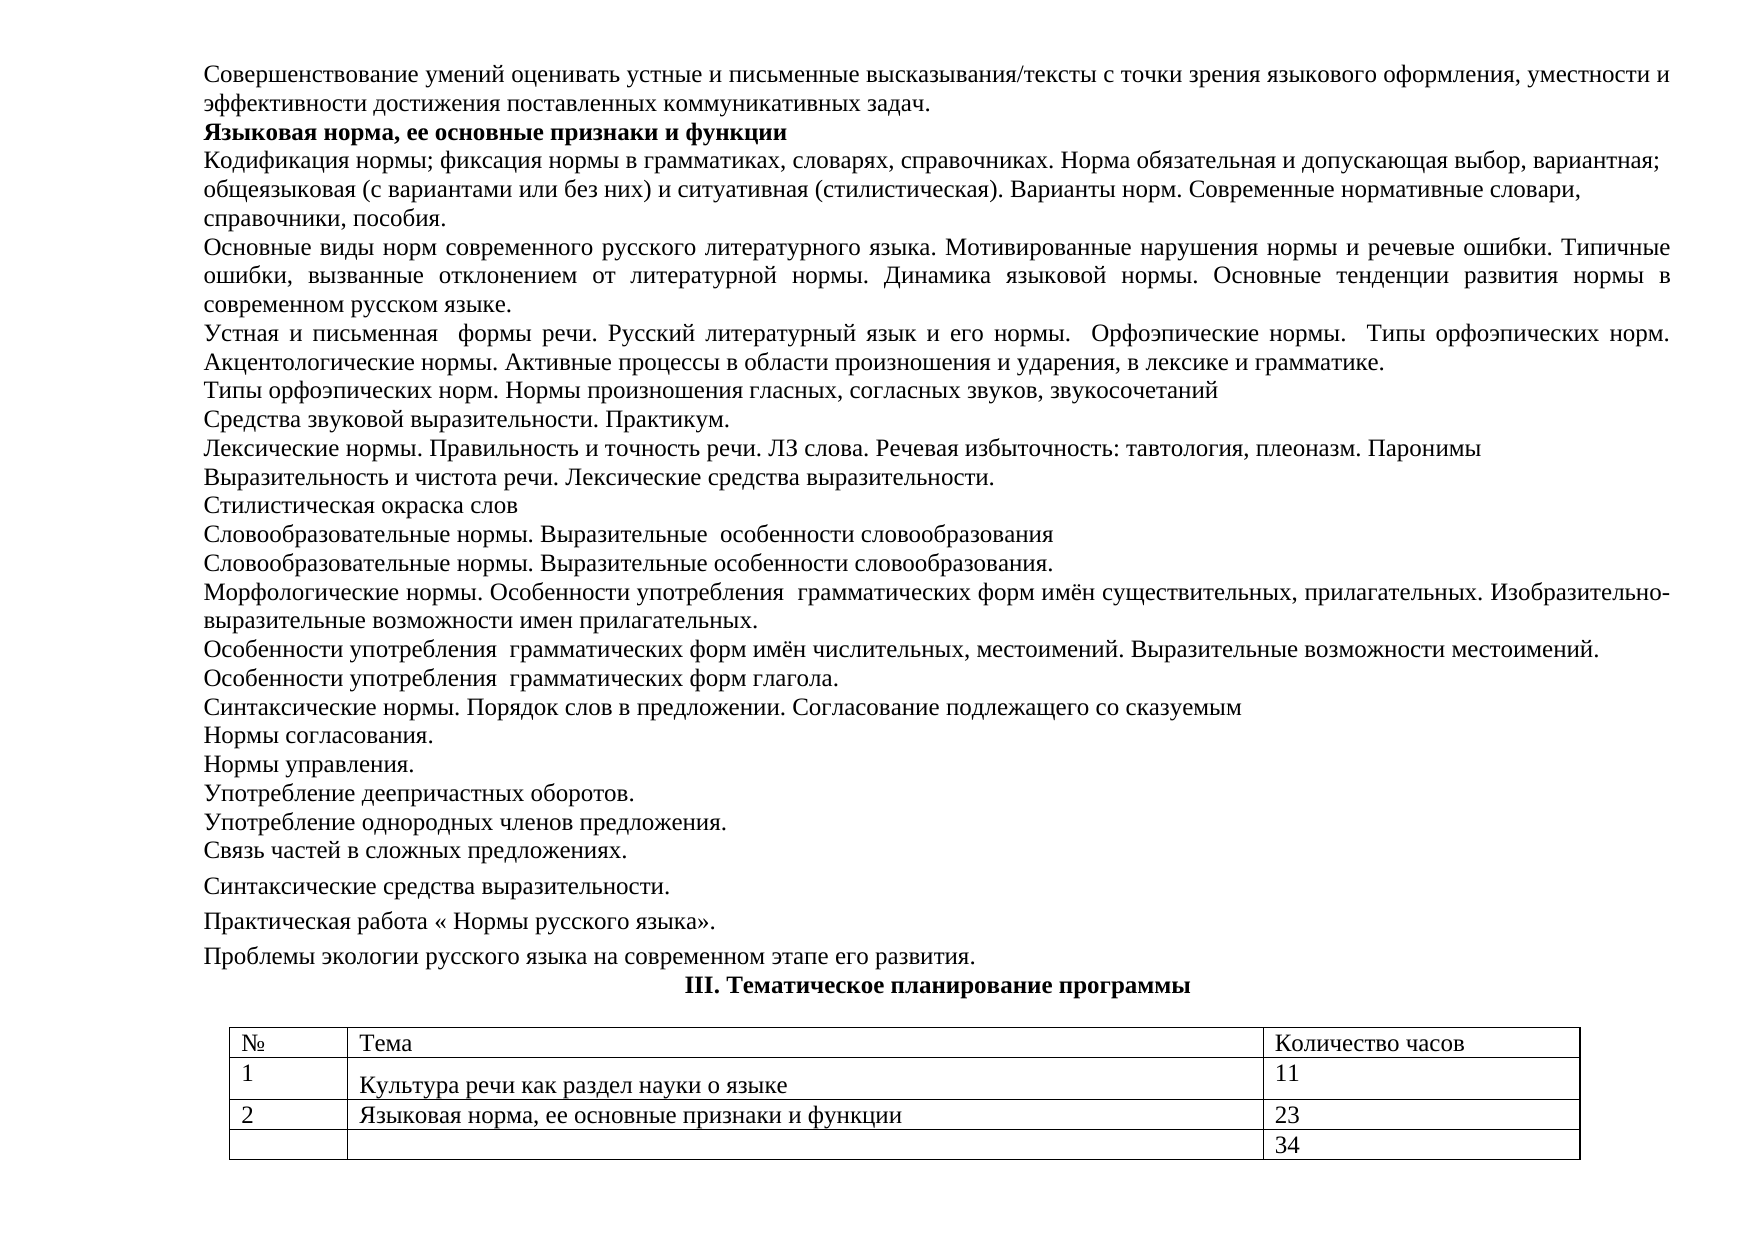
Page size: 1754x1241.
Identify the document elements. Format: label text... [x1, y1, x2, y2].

table_cell Выразительность и чистота речи. Лексические средства выразительности. [192, 462, 1683, 491]
table_cell Практическая работа « Нормы русского языка». [192, 906, 1683, 941]
table_cell Употребление однородных членов предложения. [192, 807, 1683, 836]
table_cell Особенности употребления грамматических форм глагола. [192, 663, 1683, 692]
table_cell Употребление деепричастных оборотов. [192, 778, 1683, 807]
table_cell Морфологические нормы. Особенности употребления грамматических форм имён существительных, прилагательных. Изобразительно-выразительные возможности имен прилагательных. [192, 577, 1683, 634]
table_cell Лексические нормы. Правильность и точность речи. ЛЗ слова. Речевая избыточность: тавтология, плеоназм. Паронимы [192, 433, 1683, 462]
table_cell Языковая норма, ее основные признаки и функции Кодификация нормы; фиксация нормы в грамматиках, словарях, справочниках. Норма обязательная и допускающая выбор, вариантная; общеязыковая (с вариантами или без них) и ситуативная (стилистическая). Варианты норм. Современные нормативные словари, справочники, пособия. [192, 117, 1683, 232]
table_cell Синтаксические средства выразительности. [192, 871, 1683, 906]
table_cell Синтаксические нормы. Порядок слов в предложении. Согласование подлежащего со сказуемым [192, 692, 1683, 721]
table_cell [192, 941, 1683, 1189]
table_cell Связь частей в сложных предложениях. [192, 836, 1683, 871]
table_cell Средства звуковой выразительности. Практикум. [192, 404, 1683, 433]
table_cell Основные виды норм современного русского литературного языка. Мотивированные нарушения нормы и речевые ошибки. Типичные ошибки, вызванные отклонением от литературной нормы. Динамика языковой нормы. Основные тенденции развития нормы в современном русском языке. [192, 232, 1683, 318]
table_cell Словообразовательные нормы. Выразительные особенности словообразования. [192, 548, 1683, 577]
table_cell Типы орфоэпических норм. Нормы произношения гласных, согласных звуков, звукосочетаний [192, 375, 1683, 404]
table_cell Совершенствование умений оценивать устные и письменные высказывания/тексты с точки зрения языкового оформления, уместности и эффективности достижения поставленных коммуникативных задач. [192, 59, 1683, 117]
table_cell Словообразовательные нормы. Выразительные особенности словообразования [192, 519, 1683, 548]
table_cell Стилистическая окраска слов [192, 491, 1683, 519]
table_cell Устная и письменная формы речи. Русский литературный язык и его нормы. Орфоэпические нормы. Типы орфоэпических норм. Акцентологические нормы. Активные процессы в области произношения и ударения, в лексике и грамматике. [192, 318, 1683, 375]
table_cell Нормы управления. [192, 749, 1683, 778]
table_cell Нормы согласования. [192, 721, 1683, 749]
table_cell Особенности употребления грамматических форм имён числительных, местоимений. Выразительные возможности местоимений. [192, 634, 1683, 663]
